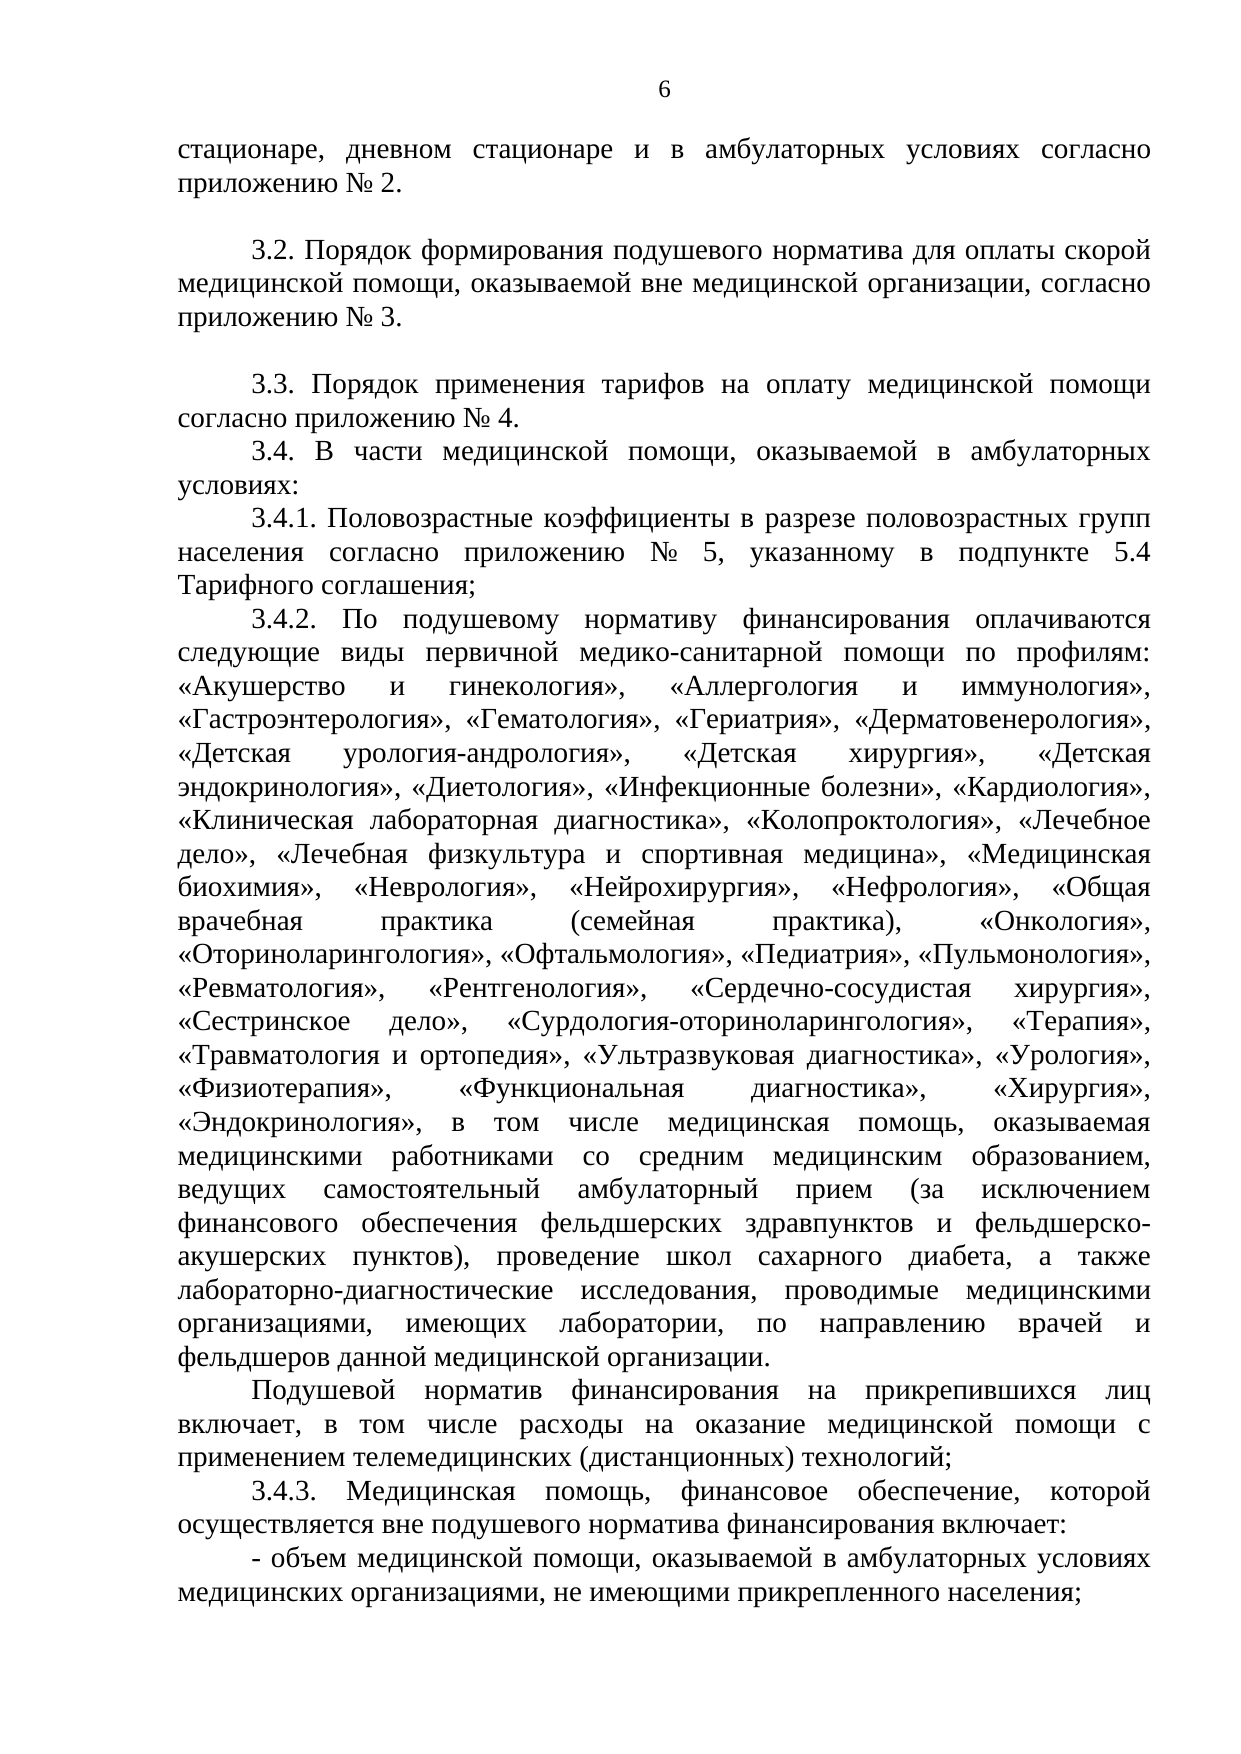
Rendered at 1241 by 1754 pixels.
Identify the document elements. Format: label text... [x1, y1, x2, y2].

text 3.2. Порядок формирования подушевого норматива для оплаты скорой медицинской помощи, оказываемой вне медицинской организации, согласно приложению № 3. [177, 232, 1152, 333]
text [177, 131, 1152, 198]
text 3.4.1. Половозрастные коэффициенты в разрезе половозрастных групп населения согласно приложению № 5, указанному в подпункте 5.4 Тарифного соглашения; [177, 500, 1152, 601]
text 3.3. Порядок применения тарифов на оплату медицинской помощи согласно приложению № 4. [177, 366, 1152, 433]
text 3.4. В части медицинской помощи, оказываемой в амбулаторных условиях: [177, 433, 1152, 500]
text 3.4.2. По подушевому нормативу финансирования оплачиваются следующие виды первичной медико-санитарной помощи по профилям: «Акушерство и гинекология», «Аллергология и иммунология», «Гастроэнтерология», «Гематология», «Гериатрия», «Дерматовенерология», «Детская урология-андрология», «Детская хирургия», «Детская эндокринология», «Диетология», «Инфекционные болезни», «Кардиология», «Клиническая лабораторная диагностика», «Колопроктология», «Лечебное дело», «Лечебная физкультура и спортивная медицина», «Медицинская биохимия», «Неврология», «Нейрохирургия», «Нефрология», «Общая врачебная практика (семейная практика), «Онкология», «Оториноларингология», «Офтальмология», «Педиатрия», «Пульмонология», «Ревматология», «Рентгенология», «Сердечно-сосудистая хирургия», «Сестринское дело», «Сурдология-оториноларингология», «Терапия», «Травматология и ортопедия», «Ультразвуковая диагностика», «Урология», «Физиотерапия», «Функциональная диагностика», «Хирургия», «Эндокринология», в том числе медицинская помощь, оказываемая медицинскими работниками со средним медицинским образованием, ведущих самостоятельный амбулаторный прием (за исключением финансового обеспечения фельдшерских здравпунктов и фельдшерско-акушерских пунктов), проведение школ сахарного диабета, а также лабораторно-диагностические исследования, проводимые медицинскими организациями, имеющих лаборатории, по направлению врачей и фельдшеров данной медицинской организации. [177, 601, 1152, 1372]
text 3.4.3. Медицинская помощь, финансовое обеспечение, которой осуществляется вне подушевого норматива финансирования включает: [177, 1473, 1152, 1540]
text Подушевой норматив финансирования на прикрепившихся лиц включает, в том числе расходы на оказание медицинской помощи с применением телемедицинских (дистанционных) технологий; [177, 1372, 1152, 1473]
text - объем медицинской помощи, оказываемой в амбулаторных условиях медицинских организациями, не имеющими прикрепленного населения; [177, 1540, 1152, 1607]
